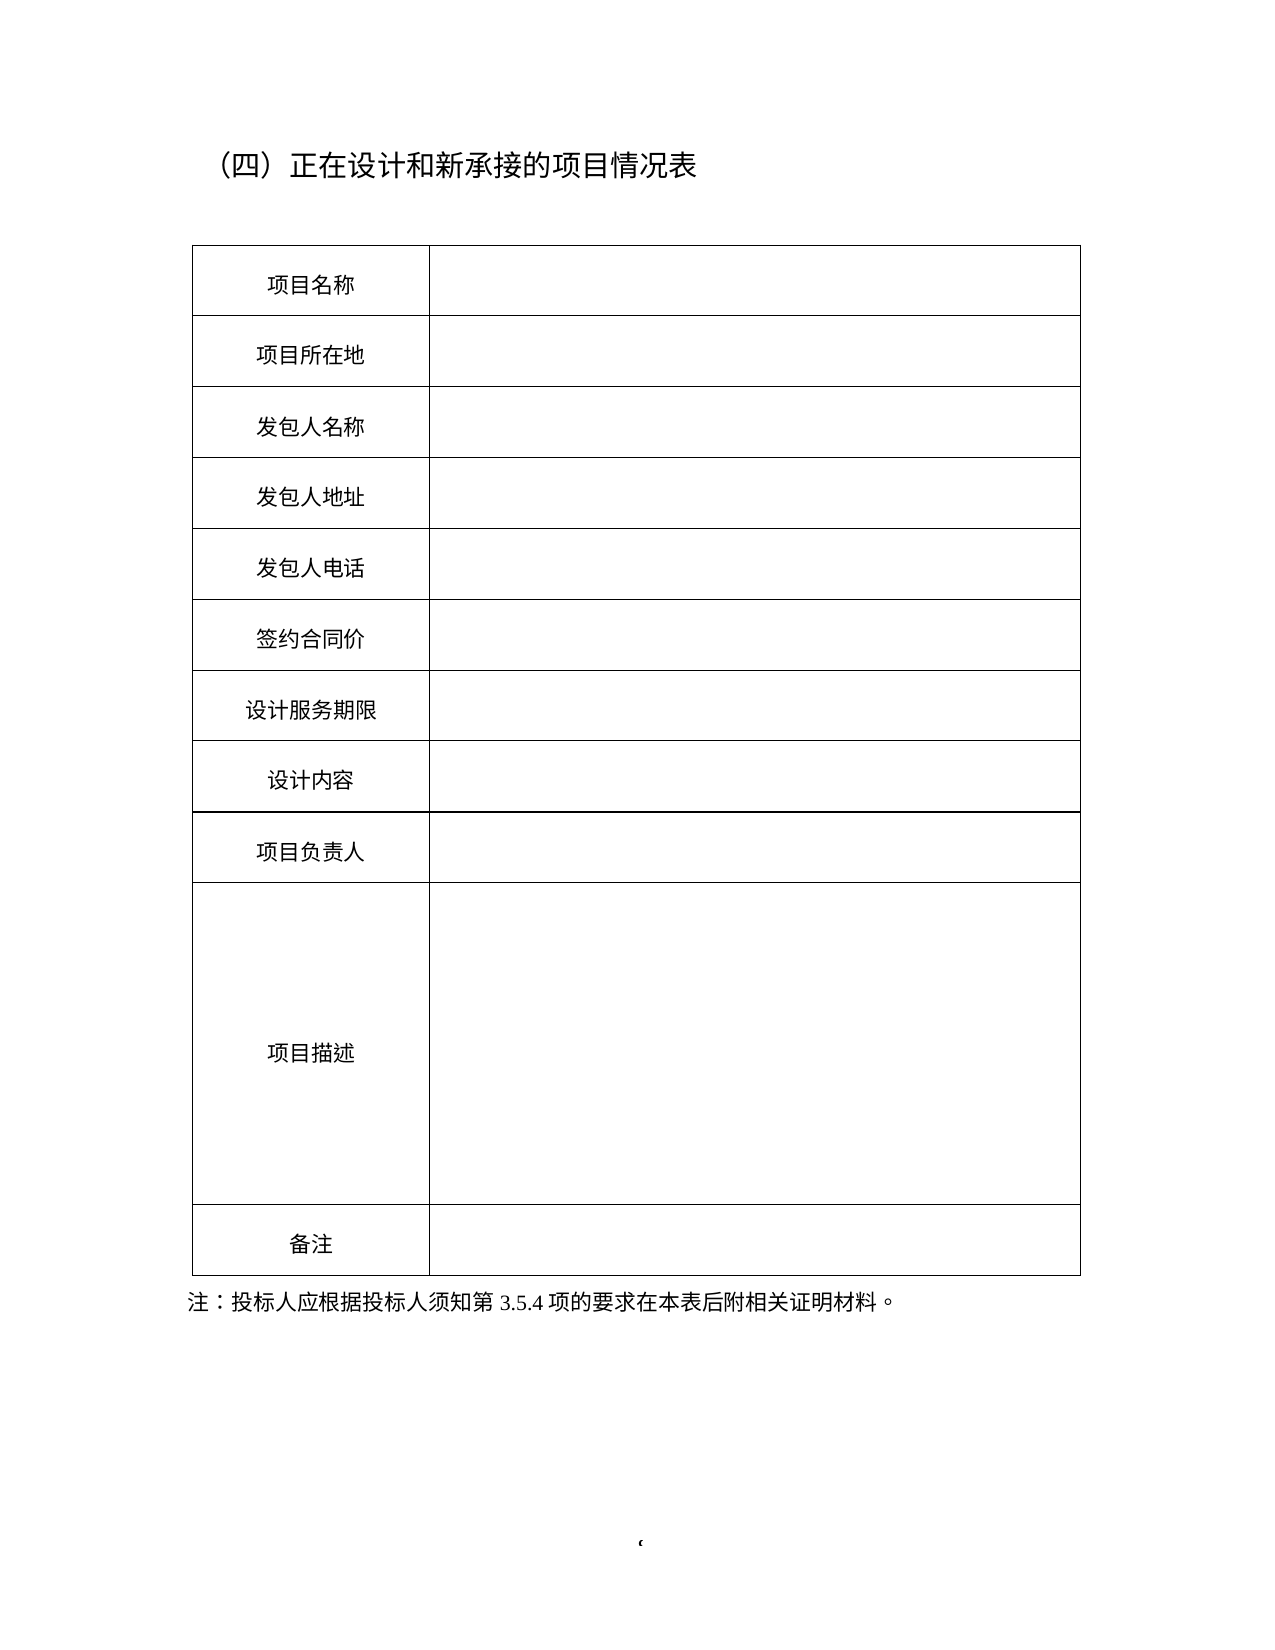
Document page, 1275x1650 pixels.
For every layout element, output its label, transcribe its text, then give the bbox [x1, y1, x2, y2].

text 注：投标人应根据投标人须知第 3.5.4 项的要求在本表后附相关证明材料。 [187, 1287, 1096, 1317]
table_cell 项目负责人 [193, 813, 429, 882]
table_cell [430, 813, 1080, 882]
table_cell 项目描述 [193, 883, 429, 1204]
table_cell 设计内容 [193, 741, 429, 811]
table_cell 备注 [193, 1205, 429, 1275]
table_header [430, 246, 1080, 315]
subtitle （四）正在设计和新承接的项目情况表 [202, 146, 1096, 184]
table_cell [430, 1205, 1080, 1275]
table_cell [430, 600, 1080, 669]
table_cell [430, 387, 1080, 457]
table_cell [430, 883, 1080, 1204]
table_cell [430, 741, 1080, 811]
table_cell 发包人地址 [193, 458, 429, 528]
table_cell [430, 671, 1080, 740]
table_cell [430, 529, 1080, 599]
table_cell [430, 458, 1080, 528]
table_header 项目名称 [193, 246, 429, 315]
table_cell 签约合同价 [193, 600, 429, 669]
table_cell [430, 316, 1080, 386]
table_cell 设计服务期限 [193, 671, 429, 740]
table_cell 发包人名称 [193, 387, 429, 457]
table_cell 发包人电话 [193, 529, 429, 599]
table_cell 项目所在地 [193, 316, 429, 386]
